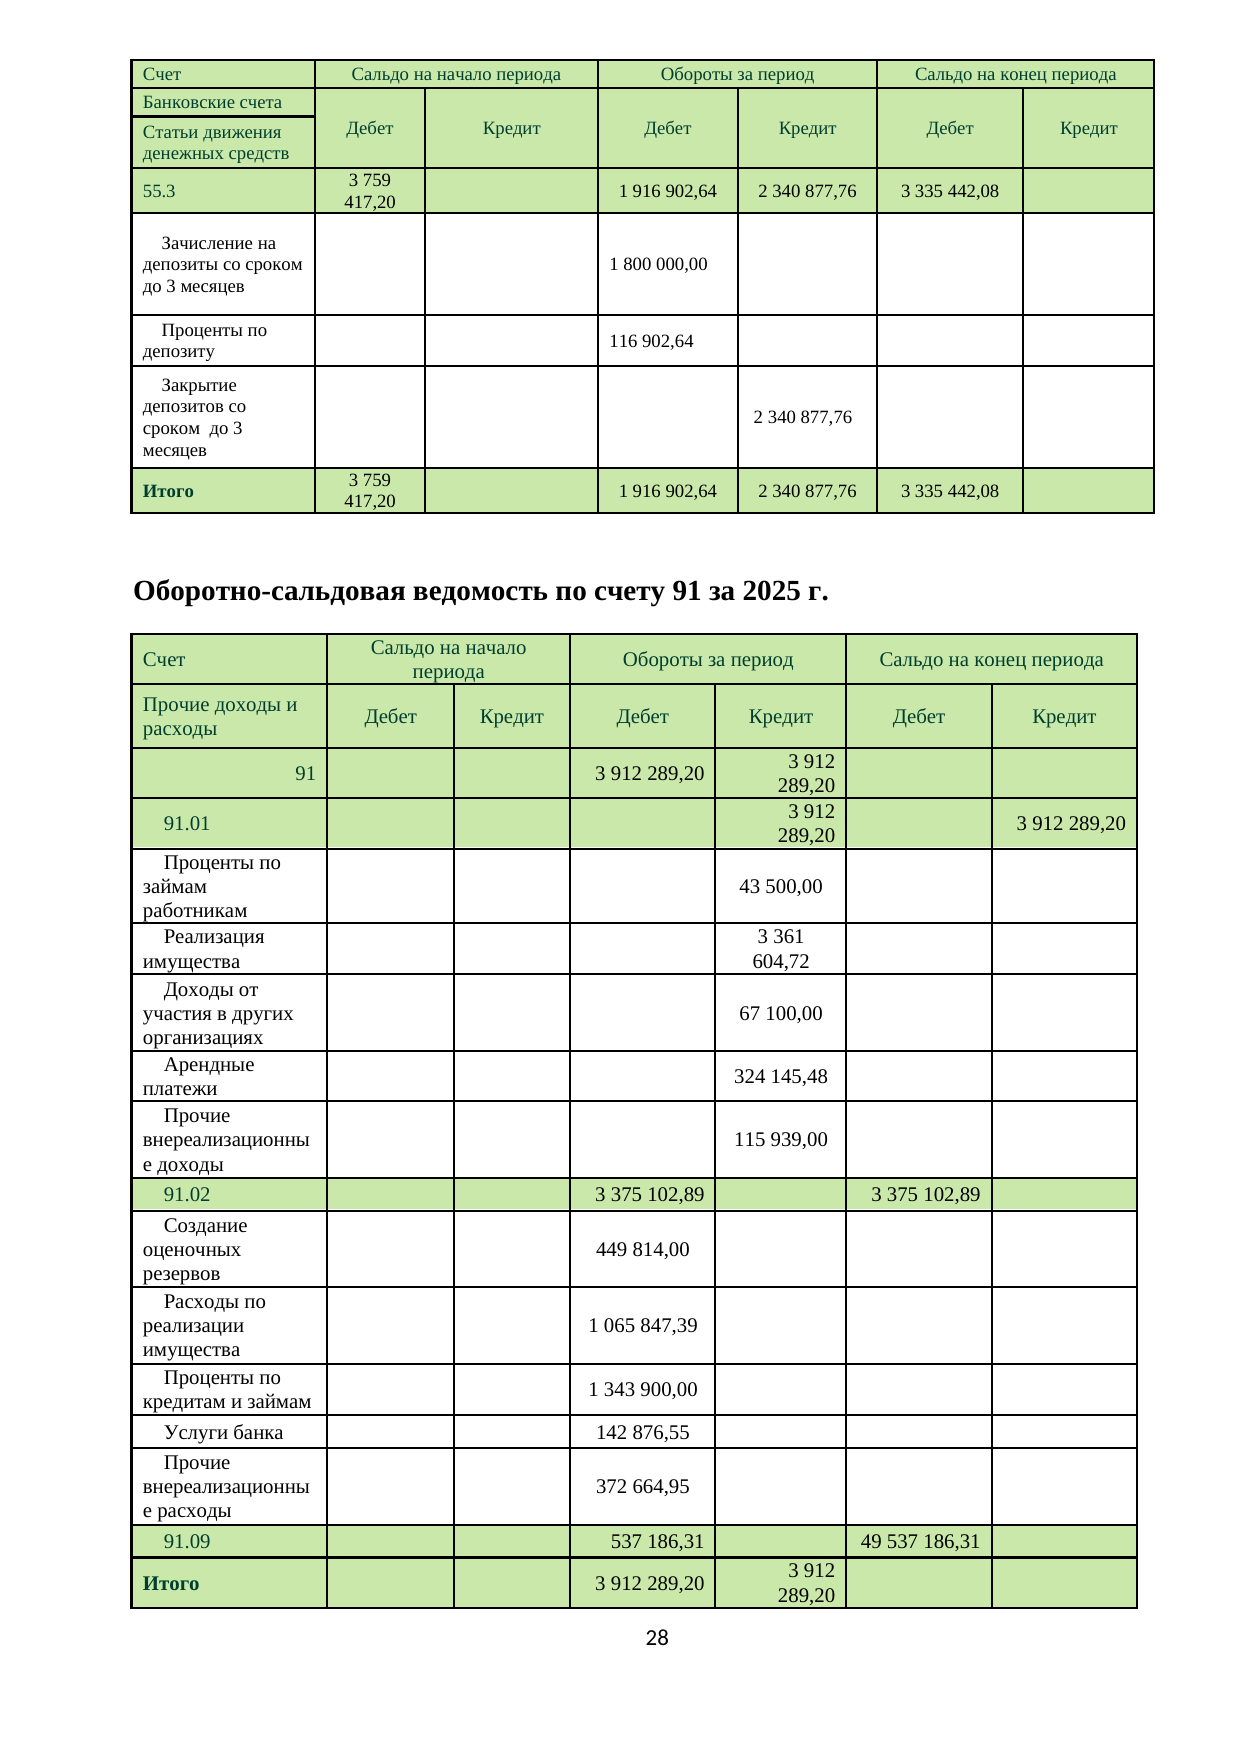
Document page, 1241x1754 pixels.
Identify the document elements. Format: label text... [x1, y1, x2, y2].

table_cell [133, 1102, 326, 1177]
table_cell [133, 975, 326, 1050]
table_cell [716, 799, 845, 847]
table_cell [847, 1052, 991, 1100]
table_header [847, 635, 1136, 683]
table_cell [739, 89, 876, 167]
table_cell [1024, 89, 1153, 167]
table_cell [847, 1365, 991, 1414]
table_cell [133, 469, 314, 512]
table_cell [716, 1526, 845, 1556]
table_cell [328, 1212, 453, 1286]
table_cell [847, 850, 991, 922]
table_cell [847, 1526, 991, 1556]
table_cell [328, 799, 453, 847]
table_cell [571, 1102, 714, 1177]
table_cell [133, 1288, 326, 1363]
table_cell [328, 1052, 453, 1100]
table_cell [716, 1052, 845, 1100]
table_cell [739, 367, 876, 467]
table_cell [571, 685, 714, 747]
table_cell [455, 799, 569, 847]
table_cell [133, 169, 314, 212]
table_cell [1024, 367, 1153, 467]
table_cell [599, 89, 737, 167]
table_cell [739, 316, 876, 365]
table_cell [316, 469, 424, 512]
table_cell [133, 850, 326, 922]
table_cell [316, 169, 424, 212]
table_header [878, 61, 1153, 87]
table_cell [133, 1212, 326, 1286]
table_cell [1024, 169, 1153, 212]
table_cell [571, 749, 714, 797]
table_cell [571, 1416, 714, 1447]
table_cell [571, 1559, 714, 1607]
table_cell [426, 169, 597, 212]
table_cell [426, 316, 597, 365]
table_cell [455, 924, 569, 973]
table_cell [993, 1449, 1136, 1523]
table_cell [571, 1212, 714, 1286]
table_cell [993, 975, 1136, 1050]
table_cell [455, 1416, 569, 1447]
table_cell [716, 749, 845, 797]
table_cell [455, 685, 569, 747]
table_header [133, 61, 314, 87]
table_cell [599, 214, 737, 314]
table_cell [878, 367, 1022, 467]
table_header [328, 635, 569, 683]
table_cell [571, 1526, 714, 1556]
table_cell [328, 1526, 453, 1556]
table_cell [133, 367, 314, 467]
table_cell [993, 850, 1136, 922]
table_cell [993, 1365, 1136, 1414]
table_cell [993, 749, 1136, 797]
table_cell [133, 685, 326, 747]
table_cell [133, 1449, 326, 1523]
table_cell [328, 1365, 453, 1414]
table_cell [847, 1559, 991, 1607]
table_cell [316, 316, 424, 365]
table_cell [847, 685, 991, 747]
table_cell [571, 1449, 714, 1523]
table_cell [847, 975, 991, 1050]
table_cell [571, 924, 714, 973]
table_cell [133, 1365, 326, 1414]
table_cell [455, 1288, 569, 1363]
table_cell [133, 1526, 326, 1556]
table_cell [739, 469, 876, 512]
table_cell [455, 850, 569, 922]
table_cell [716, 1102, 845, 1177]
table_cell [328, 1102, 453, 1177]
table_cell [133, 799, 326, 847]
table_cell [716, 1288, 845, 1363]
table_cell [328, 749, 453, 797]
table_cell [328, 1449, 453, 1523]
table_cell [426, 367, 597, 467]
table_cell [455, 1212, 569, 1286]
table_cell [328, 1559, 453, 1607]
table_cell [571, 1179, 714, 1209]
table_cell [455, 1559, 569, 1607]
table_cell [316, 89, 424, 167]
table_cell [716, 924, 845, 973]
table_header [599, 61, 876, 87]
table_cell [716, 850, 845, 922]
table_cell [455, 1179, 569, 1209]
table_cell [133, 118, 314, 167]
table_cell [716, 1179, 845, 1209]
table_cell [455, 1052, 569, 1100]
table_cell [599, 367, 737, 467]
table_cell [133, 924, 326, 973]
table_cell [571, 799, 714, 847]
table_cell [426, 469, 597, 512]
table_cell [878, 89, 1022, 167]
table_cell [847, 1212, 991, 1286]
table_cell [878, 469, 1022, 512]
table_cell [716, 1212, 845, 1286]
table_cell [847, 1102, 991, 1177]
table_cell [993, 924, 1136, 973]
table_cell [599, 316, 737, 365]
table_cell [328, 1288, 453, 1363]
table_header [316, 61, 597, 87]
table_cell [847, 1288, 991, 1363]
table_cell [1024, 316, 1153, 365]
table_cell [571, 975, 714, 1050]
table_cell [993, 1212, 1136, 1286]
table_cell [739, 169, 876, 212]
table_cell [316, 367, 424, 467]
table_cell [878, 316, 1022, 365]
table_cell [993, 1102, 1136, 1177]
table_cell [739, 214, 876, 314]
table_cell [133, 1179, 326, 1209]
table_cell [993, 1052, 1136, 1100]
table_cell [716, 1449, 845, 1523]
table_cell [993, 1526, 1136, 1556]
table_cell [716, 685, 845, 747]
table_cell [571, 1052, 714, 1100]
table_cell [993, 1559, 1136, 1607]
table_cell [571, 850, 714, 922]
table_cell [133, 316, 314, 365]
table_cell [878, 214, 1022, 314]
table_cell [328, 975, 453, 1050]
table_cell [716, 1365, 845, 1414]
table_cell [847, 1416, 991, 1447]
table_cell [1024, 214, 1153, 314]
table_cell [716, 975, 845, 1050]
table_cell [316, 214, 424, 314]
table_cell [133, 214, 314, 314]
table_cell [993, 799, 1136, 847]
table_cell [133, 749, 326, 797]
text Оборотно-сальдовая ведомость по счету 91 за 2025 г. [133, 573, 1181, 607]
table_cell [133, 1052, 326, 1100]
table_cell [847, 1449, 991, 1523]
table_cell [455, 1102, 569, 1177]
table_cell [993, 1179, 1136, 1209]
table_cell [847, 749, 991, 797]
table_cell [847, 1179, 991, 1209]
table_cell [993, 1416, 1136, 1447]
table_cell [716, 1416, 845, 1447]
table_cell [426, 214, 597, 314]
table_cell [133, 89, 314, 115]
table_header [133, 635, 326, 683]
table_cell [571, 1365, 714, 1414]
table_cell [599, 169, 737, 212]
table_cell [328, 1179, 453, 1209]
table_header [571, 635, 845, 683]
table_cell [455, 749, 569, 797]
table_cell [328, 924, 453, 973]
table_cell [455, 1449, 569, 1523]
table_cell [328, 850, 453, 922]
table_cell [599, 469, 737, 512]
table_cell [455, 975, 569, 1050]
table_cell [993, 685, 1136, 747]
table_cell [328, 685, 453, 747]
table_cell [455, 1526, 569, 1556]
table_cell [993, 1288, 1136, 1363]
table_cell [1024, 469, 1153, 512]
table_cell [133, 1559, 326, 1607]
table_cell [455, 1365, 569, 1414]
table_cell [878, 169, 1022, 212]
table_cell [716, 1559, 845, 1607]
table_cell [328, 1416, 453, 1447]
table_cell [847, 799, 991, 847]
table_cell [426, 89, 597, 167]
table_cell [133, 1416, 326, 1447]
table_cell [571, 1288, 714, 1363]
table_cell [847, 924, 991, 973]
